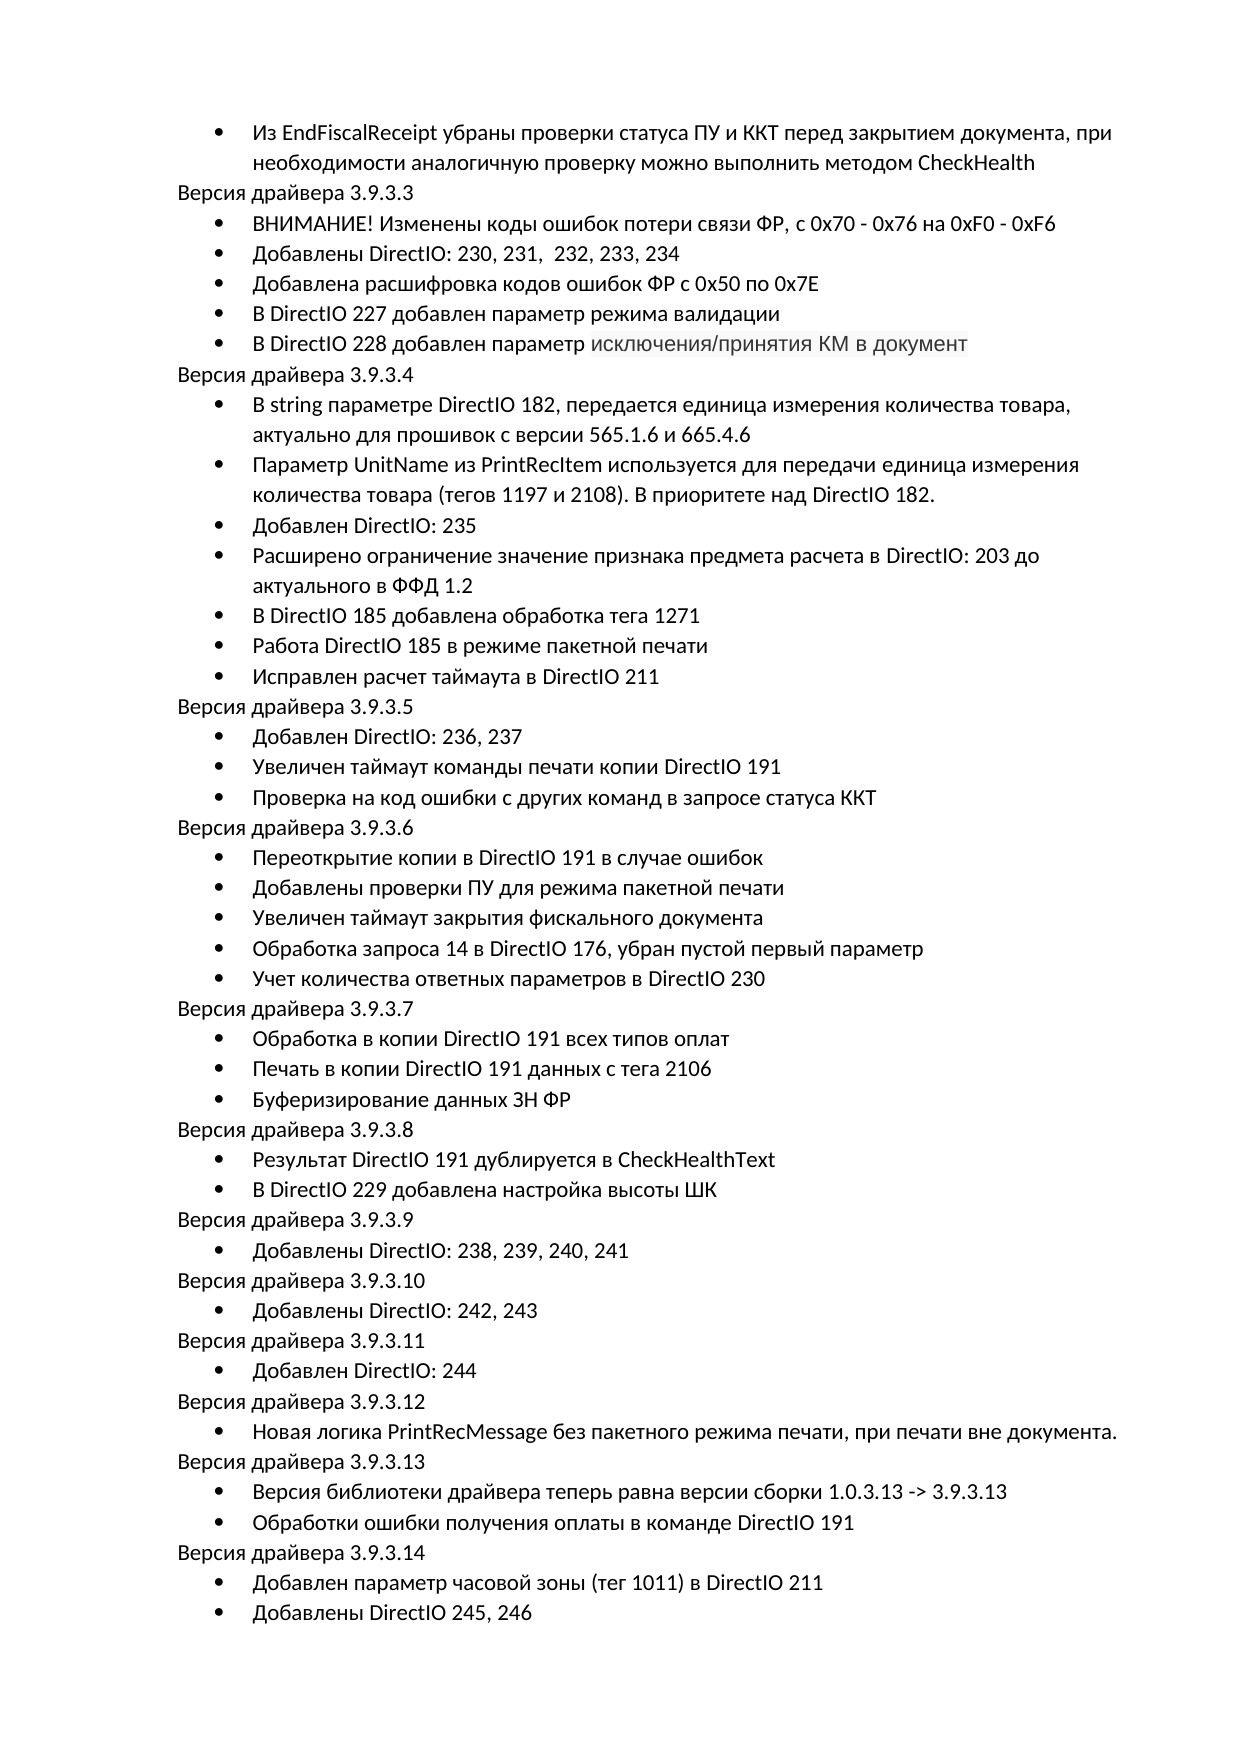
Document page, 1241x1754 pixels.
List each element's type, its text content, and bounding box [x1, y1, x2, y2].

list В DirectIO 229 добавлена настройка высоты ШК [215, 1175, 1152, 1203]
list Версия библиотеки драйвера теперь равна версии сборки 1.0.3.13 -> 3.9.3.13 [215, 1477, 1152, 1506]
text Версия драйвера 3.9.3.3 [177, 178, 1152, 207]
text Версия драйвера 3.9.3.7 [177, 994, 1152, 1022]
list Проверка на код ошибки с других команд в запросе статуса ККТ [215, 783, 1152, 811]
list Обработки ошибки получения оплаты в команде DirectIO 191 [215, 1508, 1152, 1536]
list Добавлен DirectIO: 236, 237 [215, 722, 1152, 750]
list Обработка запроса 14 в DirectIO 176, убран пустой первый параметр [215, 934, 1152, 962]
list Новая логика PrintRecMessage без пакетного режима печати, при печати вне документа. [215, 1417, 1152, 1445]
list Увеличен таймаут закрытия фискального документа [215, 903, 1152, 932]
list Увеличен таймаут команды печати копии DirectIO 191 [215, 752, 1152, 781]
list Добавлена расшифровка кодов ошибок ФР с 0x50 по 0x7E [215, 269, 1152, 297]
list Добавлен параметр часовой зоны (тег 1011) в DirectIO 211 [215, 1568, 1152, 1596]
list В DirectIO 228 добавлен параметр исключения/принятия КМ в документ [215, 329, 1152, 358]
list Добавлены DirectIO: 230, 231, 232, 233, 234 [215, 239, 1152, 267]
list Переоткрытие копии в DirectIO 191 в случае ошибок [215, 843, 1152, 871]
list Учет количества ответных параметров в DirectIO 230 [215, 964, 1152, 992]
text Версия драйвера 3.9.3.6 [177, 813, 1152, 841]
list Добавлен DirectIO: 244 [215, 1357, 1152, 1385]
list Результат DirectIO 191 дублируется в CheckHealthText [215, 1145, 1152, 1173]
list Работа DirectIO 185 в режиме пакетной печати [215, 632, 1152, 660]
text Версия драйвера 3.9.3.5 [177, 692, 1152, 720]
list Параметр UnitName из PrintRecItem используется для передачи единица измерения количества товара (тегов 1197 и 2108). В приоритете над DirectIO 182. [215, 450, 1152, 509]
list Добавлены DirectIO 245, 246 [215, 1598, 1152, 1626]
text Версия драйвера 3.9.3.4 [177, 360, 1152, 388]
list Исправлен расчет таймаута в DirectIO 211 [215, 662, 1152, 690]
list В string параметре DirectIO 182, передается единица измерения количества товара, актуально для прошивок с версии 565.1.6 и 665.4.6 [215, 390, 1152, 448]
list Добавлены DirectIO: 238, 239, 240, 241 [215, 1236, 1152, 1264]
list ВНИМАНИЕ! Изменены коды ошибок потери связи ФР, c 0x70 - 0x76 на 0xF0 - 0xF6 [215, 209, 1152, 237]
list Буферизирование данных ЗН ФР [215, 1085, 1152, 1113]
text Версия драйвера 3.9.3.13 [177, 1447, 1152, 1475]
text Версия драйвера 3.9.3.12 [177, 1387, 1152, 1415]
list В DirectIO 185 добавлена обработка тега 1271 [215, 601, 1152, 629]
list Расширено ограничение значение признака предмета расчета в DirectIO: 203 до актуального в ФФД 1.2 [215, 541, 1152, 599]
list В DirectIO 227 добавлен параметр режима валидации [215, 299, 1152, 327]
text Версия драйвера 3.9.3.9 [177, 1206, 1152, 1234]
list Обработка в копии DirectIO 191 всех типов оплат [215, 1024, 1152, 1052]
text Версия драйвера 3.9.3.14 [177, 1538, 1152, 1566]
list Добавлен DirectIO: 235 [215, 511, 1152, 539]
list Добавлены DirectIO: 242, 243 [215, 1296, 1152, 1324]
list Печать в копии DirectIO 191 данных с тега 2106 [215, 1054, 1152, 1083]
list Добавлены проверки ПУ для режима пакетной печати [215, 873, 1152, 901]
text Версия драйвера 3.9.3.8 [177, 1115, 1152, 1143]
text Версия драйвера 3.9.3.10 [177, 1266, 1152, 1294]
list Из EndFiscalReceipt убраны проверки статуса ПУ и ККТ перед закрытием документа, при необходимости аналогичную проверку можно выполнить методом CheckHealth [215, 118, 1152, 176]
text Версия драйвера 3.9.3.11 [177, 1326, 1152, 1354]
